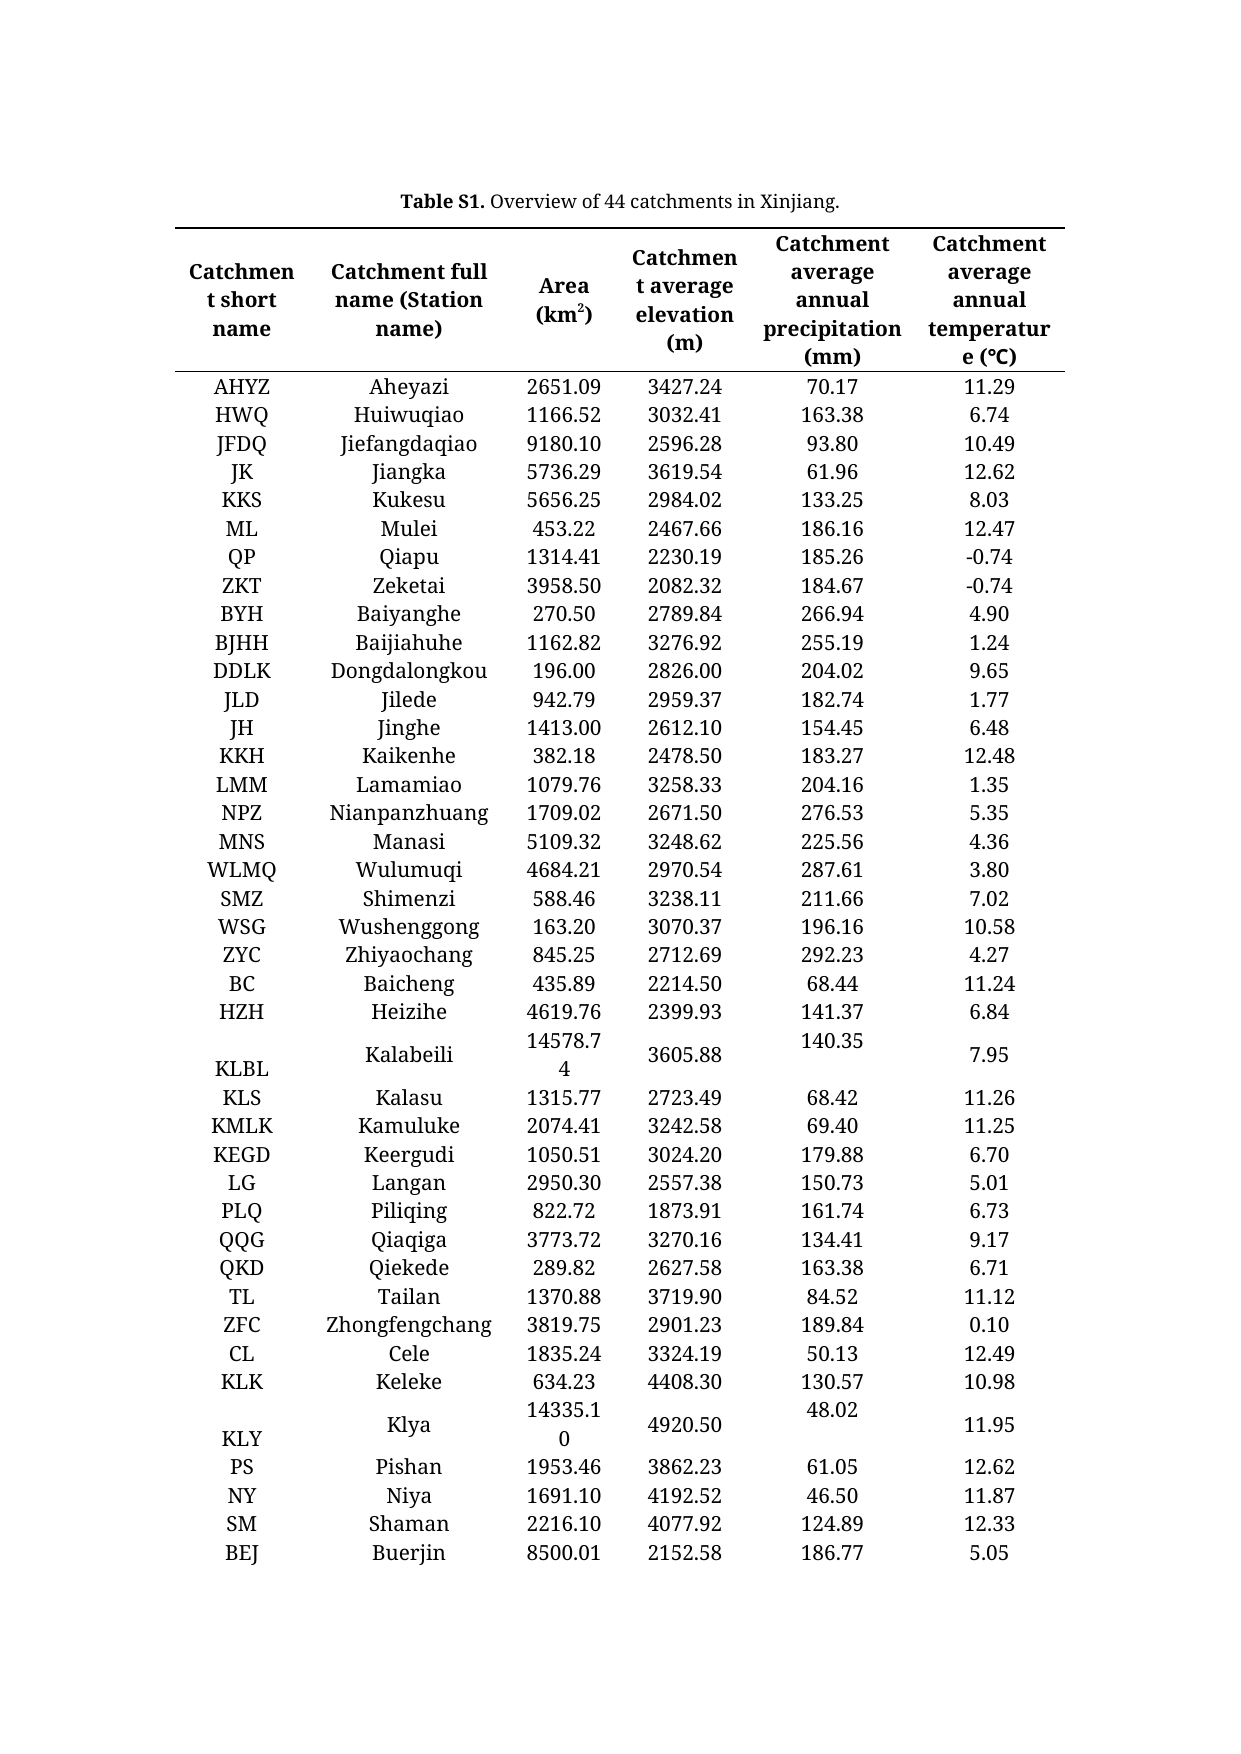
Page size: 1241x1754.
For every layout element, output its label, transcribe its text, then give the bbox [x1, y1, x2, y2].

table_cell 133.25 [751, 486, 913, 514]
table_cell 6.48 [914, 713, 1065, 742]
table_cell 4920.50 [618, 1396, 751, 1452]
table_cell 5.01 [914, 1168, 1065, 1197]
table_cell Zeketai [308, 571, 510, 599]
table_cell 1691.10 [510, 1481, 618, 1509]
table_cell 2651.09 [510, 372, 618, 400]
table_cell 3238.11 [618, 884, 751, 912]
table_cell Zhiyaochang [308, 941, 510, 969]
table_header Catchment full name (Station name) [308, 229, 510, 371]
table_cell 6.70 [914, 1140, 1065, 1168]
table_cell 2230.19 [618, 543, 751, 571]
table_cell 50.13 [751, 1339, 913, 1367]
table_cell DDLK [175, 656, 308, 685]
table_cell 3070.37 [618, 912, 751, 941]
table_cell 2082.32 [618, 571, 751, 599]
table_cell Dongdalongkou [308, 656, 510, 685]
table_cell -0.74 [914, 571, 1065, 599]
table_cell 6.84 [914, 998, 1065, 1026]
table_cell Niya [308, 1481, 510, 1509]
table_cell 4.27 [914, 941, 1065, 969]
table_cell 2612.10 [618, 713, 751, 742]
table_header Catchment average annual temperature (℃) [914, 229, 1065, 371]
table_cell 2152.58 [618, 1538, 751, 1566]
table_cell 124.89 [751, 1509, 913, 1538]
table_cell 255.19 [751, 628, 913, 656]
table_cell JFDQ [175, 429, 308, 457]
table_cell 2596.28 [618, 429, 751, 457]
table_cell Kalabeili [308, 1026, 510, 1083]
table_cell 12.48 [914, 742, 1065, 770]
table_cell 61.96 [751, 457, 913, 486]
table_cell QP [175, 543, 308, 571]
table_cell 2216.10 [510, 1509, 618, 1538]
table_cell Nianpanzhuang [308, 799, 510, 827]
table_cell 3.80 [914, 855, 1065, 884]
table_cell 163.38 [751, 1254, 913, 1282]
table_cell 154.45 [751, 713, 913, 742]
table_cell Kaikenhe [308, 742, 510, 770]
table_cell 3032.41 [618, 400, 751, 429]
table_cell 1413.00 [510, 713, 618, 742]
table_cell 141.37 [751, 998, 913, 1026]
table_cell KLK [175, 1367, 308, 1396]
table_cell 2901.23 [618, 1310, 751, 1339]
table_cell 2074.41 [510, 1111, 618, 1140]
table_cell 11.26 [914, 1083, 1065, 1111]
table_cell 1050.51 [510, 1140, 618, 1168]
table_cell Zhongfengchang [308, 1310, 510, 1339]
table_cell 5736.29 [510, 457, 618, 486]
table_cell JLD [175, 685, 308, 713]
table_cell 8500.01 [510, 1538, 618, 1566]
table_cell 588.46 [510, 884, 618, 912]
table_cell 845.25 [510, 941, 618, 969]
table_cell 12.49 [914, 1339, 1065, 1367]
table_cell Buerjin [308, 1538, 510, 1566]
table_cell 184.67 [751, 571, 913, 599]
table_cell SMZ [175, 884, 308, 912]
table_cell JK [175, 457, 308, 486]
table_cell 10.49 [914, 429, 1065, 457]
table_cell 1.35 [914, 770, 1065, 798]
table_cell 130.57 [751, 1367, 913, 1396]
table_cell Jiangka [308, 457, 510, 486]
table_cell KKH [175, 742, 308, 770]
table_cell Shimenzi [308, 884, 510, 912]
table_cell KEGD [175, 1140, 308, 1168]
table_cell 9.65 [914, 656, 1065, 685]
table_cell Baijiahuhe [308, 628, 510, 656]
table_cell 182.74 [751, 685, 913, 713]
table_cell 6.71 [914, 1254, 1065, 1282]
table_cell Huiwuqiao [308, 400, 510, 429]
table_cell 1953.46 [510, 1453, 618, 1481]
table_cell Piliqing [308, 1197, 510, 1225]
table_cell Aheyazi [308, 372, 510, 400]
table_cell 46.50 [751, 1481, 913, 1509]
table_cell Heizihe [308, 998, 510, 1026]
table_cell LMM [175, 770, 308, 798]
table_cell 5656.25 [510, 486, 618, 514]
table_cell 2950.30 [510, 1168, 618, 1197]
table_cell KLBL [175, 1026, 308, 1083]
table_cell 2478.50 [618, 742, 751, 770]
table_cell 1166.52 [510, 400, 618, 429]
table_cell 2959.37 [618, 685, 751, 713]
table_cell 186.16 [751, 514, 913, 542]
table_cell 2399.93 [618, 998, 751, 1026]
table_cell 196.16 [751, 912, 913, 941]
table_cell Manasi [308, 827, 510, 855]
table_cell SM [175, 1509, 308, 1538]
table_cell AHYZ [175, 372, 308, 400]
table_cell 163.20 [510, 912, 618, 941]
table_cell 435.89 [510, 969, 618, 997]
table_cell 3862.23 [618, 1453, 751, 1481]
table_cell 69.40 [751, 1111, 913, 1140]
table_cell ML [175, 514, 308, 542]
table_cell 8.03 [914, 486, 1065, 514]
table_cell 11.24 [914, 969, 1065, 997]
table_cell 1873.91 [618, 1197, 751, 1225]
table_cell 14335.10 [510, 1396, 618, 1452]
table_cell 3248.62 [618, 827, 751, 855]
table_cell 134.41 [751, 1225, 913, 1253]
table_cell 11.29 [914, 372, 1065, 400]
table_cell HWQ [175, 400, 308, 429]
table_cell KLS [175, 1083, 308, 1111]
table_cell BJHH [175, 628, 308, 656]
table_cell Langan [308, 1168, 510, 1197]
table_cell 179.88 [751, 1140, 913, 1168]
table_cell 3958.50 [510, 571, 618, 599]
table_cell Kukesu [308, 486, 510, 514]
table_cell 48.02 [751, 1396, 913, 1452]
table_header Catchment short name [175, 229, 308, 371]
table_cell ZKT [175, 571, 308, 599]
table_cell 61.05 [751, 1453, 913, 1481]
table_cell WLMQ [175, 855, 308, 884]
table_cell 186.77 [751, 1538, 913, 1566]
table_cell 3427.24 [618, 372, 751, 400]
table_cell CL [175, 1339, 308, 1367]
table_cell 9.17 [914, 1225, 1065, 1253]
table_cell 1315.77 [510, 1083, 618, 1111]
table_cell 12.62 [914, 1453, 1065, 1481]
table_cell MNS [175, 827, 308, 855]
table_cell Qiapu [308, 543, 510, 571]
table_cell 3605.88 [618, 1026, 751, 1083]
table_cell 14578.74 [510, 1026, 618, 1083]
table_cell WSG [175, 912, 308, 941]
table_cell 5.05 [914, 1538, 1065, 1566]
table_cell Baiyanghe [308, 599, 510, 628]
table_cell 68.44 [751, 969, 913, 997]
table_cell 183.27 [751, 742, 913, 770]
table_cell 2984.02 [618, 486, 751, 514]
table_cell 11.95 [914, 1396, 1065, 1452]
table_cell 270.50 [510, 599, 618, 628]
table_cell KLY [175, 1396, 308, 1452]
table_cell 2970.54 [618, 855, 751, 884]
table_cell 453.22 [510, 514, 618, 542]
table_cell 93.80 [751, 429, 913, 457]
table_cell 1314.41 [510, 543, 618, 571]
table_cell 70.17 [751, 372, 913, 400]
table_cell 163.38 [751, 400, 913, 429]
table_cell 9180.10 [510, 429, 618, 457]
table_cell QQG [175, 1225, 308, 1253]
table_cell 4192.52 [618, 1481, 751, 1509]
table_cell 2671.50 [618, 799, 751, 827]
table_cell 4408.30 [618, 1367, 751, 1396]
table_cell BEJ [175, 1538, 308, 1566]
table_cell 3270.16 [618, 1225, 751, 1253]
table_cell Keleke [308, 1367, 510, 1396]
table_cell 7.95 [914, 1026, 1065, 1083]
table_cell 4.36 [914, 827, 1065, 855]
table_cell JH [175, 713, 308, 742]
table_cell 289.82 [510, 1254, 618, 1282]
table_cell 3258.33 [618, 770, 751, 798]
table_cell 204.02 [751, 656, 913, 685]
table_cell 287.61 [751, 855, 913, 884]
table_cell 12.33 [914, 1509, 1065, 1538]
table_cell PS [175, 1453, 308, 1481]
table_cell 382.18 [510, 742, 618, 770]
table_cell ZFC [175, 1310, 308, 1339]
table_cell 1.77 [914, 685, 1065, 713]
table_cell 5.35 [914, 799, 1065, 827]
table_cell 1.24 [914, 628, 1065, 656]
table_cell 266.94 [751, 599, 913, 628]
table_cell QKD [175, 1254, 308, 1282]
table_cell NPZ [175, 799, 308, 827]
table_cell 6.74 [914, 400, 1065, 429]
table_cell 11.12 [914, 1282, 1065, 1310]
text Table S1. Overview of 44 catchments in Xinjiang. [232, 187, 1008, 214]
table_cell 12.62 [914, 457, 1065, 486]
table_cell 6.73 [914, 1197, 1065, 1225]
table_cell HZH [175, 998, 308, 1026]
table_cell 4.90 [914, 599, 1065, 628]
table_cell 2723.49 [618, 1083, 751, 1111]
table_cell 7.02 [914, 884, 1065, 912]
table_cell 84.52 [751, 1282, 913, 1310]
table_cell 4684.21 [510, 855, 618, 884]
table_cell 204.16 [751, 770, 913, 798]
table_cell 1709.02 [510, 799, 618, 827]
table_cell 942.79 [510, 685, 618, 713]
table_cell BYH [175, 599, 308, 628]
table_header Catchment average elevation (m) [618, 229, 751, 371]
table_cell 150.73 [751, 1168, 913, 1197]
table_cell 1835.24 [510, 1339, 618, 1367]
table_cell Jiefangdaqiao [308, 429, 510, 457]
table_cell 3819.75 [510, 1310, 618, 1339]
table_cell 2712.69 [618, 941, 751, 969]
table_cell 2467.66 [618, 514, 751, 542]
table_cell Jilede [308, 685, 510, 713]
table_cell Cele [308, 1339, 510, 1367]
table_cell 225.56 [751, 827, 913, 855]
table_cell KMLK [175, 1111, 308, 1140]
table_cell Mulei [308, 514, 510, 542]
table_cell NY [175, 1481, 308, 1509]
table_cell 634.23 [510, 1367, 618, 1396]
table_cell TL [175, 1282, 308, 1310]
table_cell 4619.76 [510, 998, 618, 1026]
table_cell Wushenggong [308, 912, 510, 941]
table_cell BC [175, 969, 308, 997]
table_cell 2789.84 [618, 599, 751, 628]
table_cell Kamuluke [308, 1111, 510, 1140]
table_cell Klya [308, 1396, 510, 1452]
table_header Catchment average annual precipitation (mm) [751, 229, 913, 371]
table_cell 3773.72 [510, 1225, 618, 1253]
table_cell 68.42 [751, 1083, 913, 1111]
table_cell 3242.58 [618, 1111, 751, 1140]
table_cell Wulumuqi [308, 855, 510, 884]
table_cell 3619.54 [618, 457, 751, 486]
table_cell 276.53 [751, 799, 913, 827]
table_cell 822.72 [510, 1197, 618, 1225]
table_cell 1370.88 [510, 1282, 618, 1310]
table_cell 10.58 [914, 912, 1065, 941]
table_cell Qiaqiga [308, 1225, 510, 1253]
table_cell 1079.76 [510, 770, 618, 798]
table_cell LG [175, 1168, 308, 1197]
table_cell 2557.38 [618, 1168, 751, 1197]
table_cell 2826.00 [618, 656, 751, 685]
table_cell Keergudi [308, 1140, 510, 1168]
table_cell Jinghe [308, 713, 510, 742]
table_cell 211.66 [751, 884, 913, 912]
table_cell Pishan [308, 1453, 510, 1481]
table_cell 1162.82 [510, 628, 618, 656]
table_cell Baicheng [308, 969, 510, 997]
table_cell 12.47 [914, 514, 1065, 542]
table_cell 0.10 [914, 1310, 1065, 1339]
table_cell 5109.32 [510, 827, 618, 855]
table_cell 11.25 [914, 1111, 1065, 1140]
table_cell 11.87 [914, 1481, 1065, 1509]
table_cell 185.26 [751, 543, 913, 571]
table_cell Shaman [308, 1509, 510, 1538]
table_cell 196.00 [510, 656, 618, 685]
table_cell Kalasu [308, 1083, 510, 1111]
table_cell Qiekede [308, 1254, 510, 1282]
table_cell KKS [175, 486, 308, 514]
table_cell 140.35 [751, 1026, 913, 1083]
table_cell 189.84 [751, 1310, 913, 1339]
table_cell 3719.90 [618, 1282, 751, 1310]
table_cell 161.74 [751, 1197, 913, 1225]
table_cell 2627.58 [618, 1254, 751, 1282]
table_cell PLQ [175, 1197, 308, 1225]
table_cell -0.74 [914, 543, 1065, 571]
table_cell 3024.20 [618, 1140, 751, 1168]
table_cell 3324.19 [618, 1339, 751, 1367]
table_cell 10.98 [914, 1367, 1065, 1396]
table_cell 4077.92 [618, 1509, 751, 1538]
table_cell 2214.50 [618, 969, 751, 997]
table_cell 3276.92 [618, 628, 751, 656]
table_cell Tailan [308, 1282, 510, 1310]
table_cell 292.23 [751, 941, 913, 969]
table_cell Lamamiao [308, 770, 510, 798]
table_cell ZYC [175, 941, 308, 969]
table_header Area (km2) [510, 229, 618, 371]
